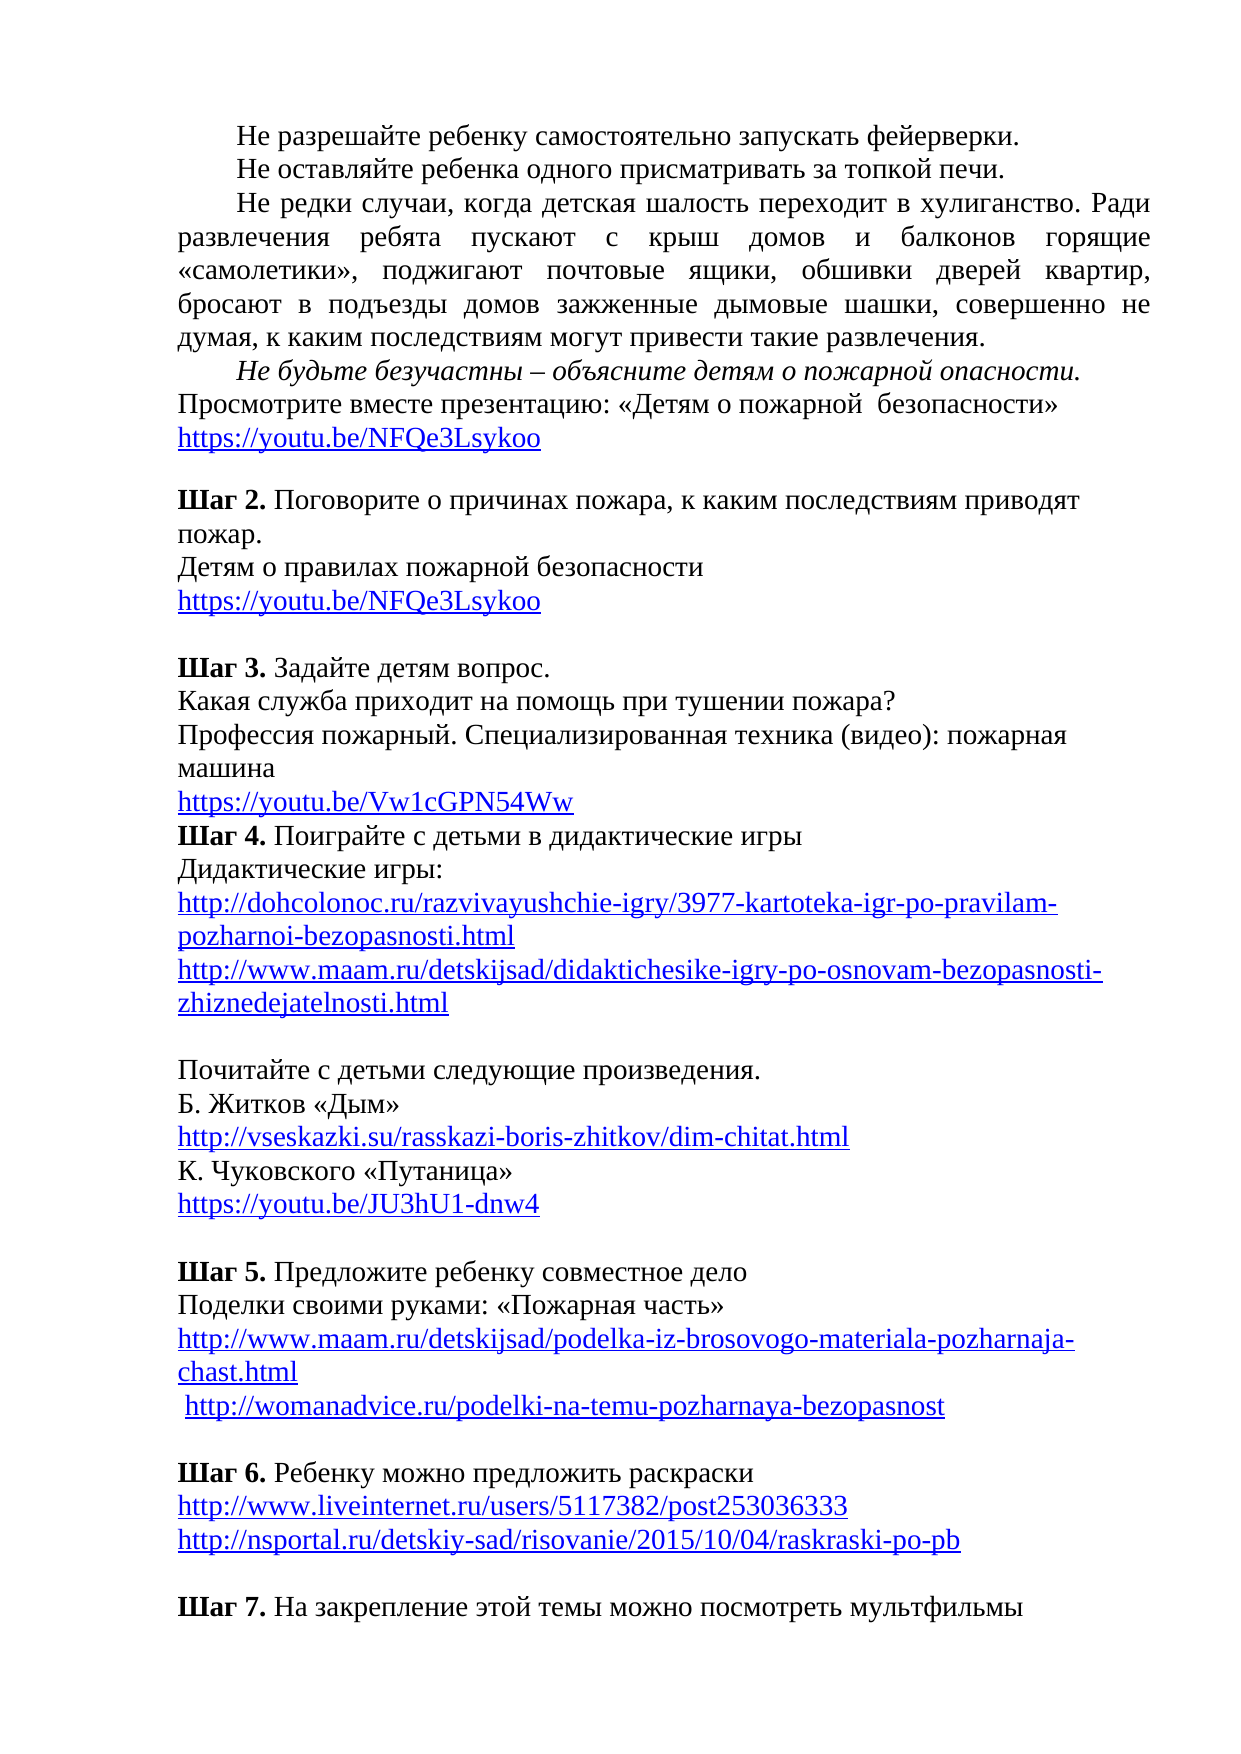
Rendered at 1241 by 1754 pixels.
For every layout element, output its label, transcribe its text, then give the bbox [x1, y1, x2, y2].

text Детям о правилах пожарной безопасности [177, 549, 1152, 583]
text Шаг 6. Ребенку можно предложить раскраски [177, 1455, 1152, 1488]
text Дидактические игры: [177, 851, 1152, 885]
text https://youtu.be/JU3hU1-dnw4 [177, 1187, 1152, 1220]
text Профессия пожарный. Специализированная техника (видео): пожарная машина [177, 717, 1152, 784]
text http://www.maam.ru/detskijsad/podelka-iz-brosovogo-materiala-pozharnaja-chast.html [177, 1321, 1152, 1388]
text Просмотрите вместе презентацию: «Детям о пожарной безопасности» [177, 386, 1152, 420]
text Шаг 3. Задайте детям вопрос. [177, 650, 1152, 683]
text Шаг 2. Поговорите о причинах пожара, к каким последствиям приводят пожар. [177, 482, 1152, 549]
text Поделки своими руками: «Пожарная часть» [177, 1287, 1152, 1321]
text К. Чуковского «Путаница» [177, 1153, 1152, 1187]
text Какая служба приходит на помощь при тушении пожара? [177, 683, 1152, 717]
text Шаг 7. На закрепление этой темы можно посмотреть мультфильмы [177, 1589, 1152, 1623]
text http://womanadvice.ru/podelki-na-temu-pozharnaya-bezopasnost [177, 1388, 1152, 1421]
text https://youtu.be/NFQe3Lsykoo [177, 583, 1152, 616]
text http://nsportal.ru/detskiy-sad/risovanie/2015/10/04/raskraski-po-pb [177, 1522, 1152, 1556]
text http://dohcolonoc.ru/razvivayushchie-igry/3977-kartoteka-igr-po-pravilam-pozharnoi-bezopasnosti.html [177, 885, 1152, 952]
text https://youtu.be/Vw1cGPN54Ww [177, 784, 1152, 818]
text Шаг 5. Предложите ребенку совместное дело [177, 1254, 1152, 1287]
text Не будьте безучастны – объясните детям о пожарной опасности. [177, 353, 1152, 386]
text Б. Житков «Дым» [177, 1086, 1152, 1119]
text Почитайте с детьми следующие произведения. [177, 1052, 1152, 1086]
text http://vseskazki.su/rasskazi-boris-zhitkov/dim-chitat.html [177, 1119, 1152, 1153]
text Шаг 4. Поиграйте с детьми в дидактические игры [177, 818, 1152, 851]
text Не разрешайте ребенку самостоятельно запускать фейерверки. [177, 118, 1152, 152]
text Не редки случаи, когда детская шалость переходит в хулиганство. Ради развлечения ребята пускают с крыш домов и балконов горящие «самолетики», поджигают почтовые ящики, обшивки дверей квартир, бросают в подъезды домов зажженные дымовые шашки, совершенно не думая, к каким последствиям могут привести такие развлечения. [177, 185, 1152, 353]
text Не оставляйте ребенка одного присматривать за топкой печи. [177, 152, 1152, 185]
text https://youtu.be/NFQe3Lsykoo [177, 420, 1152, 453]
text http://www.maam.ru/detskijsad/didaktichesike-igry-po-osnovam-bezopasnosti-zhiznedejatelnosti.html [177, 952, 1152, 1019]
text http://www.liveinternet.ru/users/5117382/post253036333 [177, 1488, 1152, 1522]
